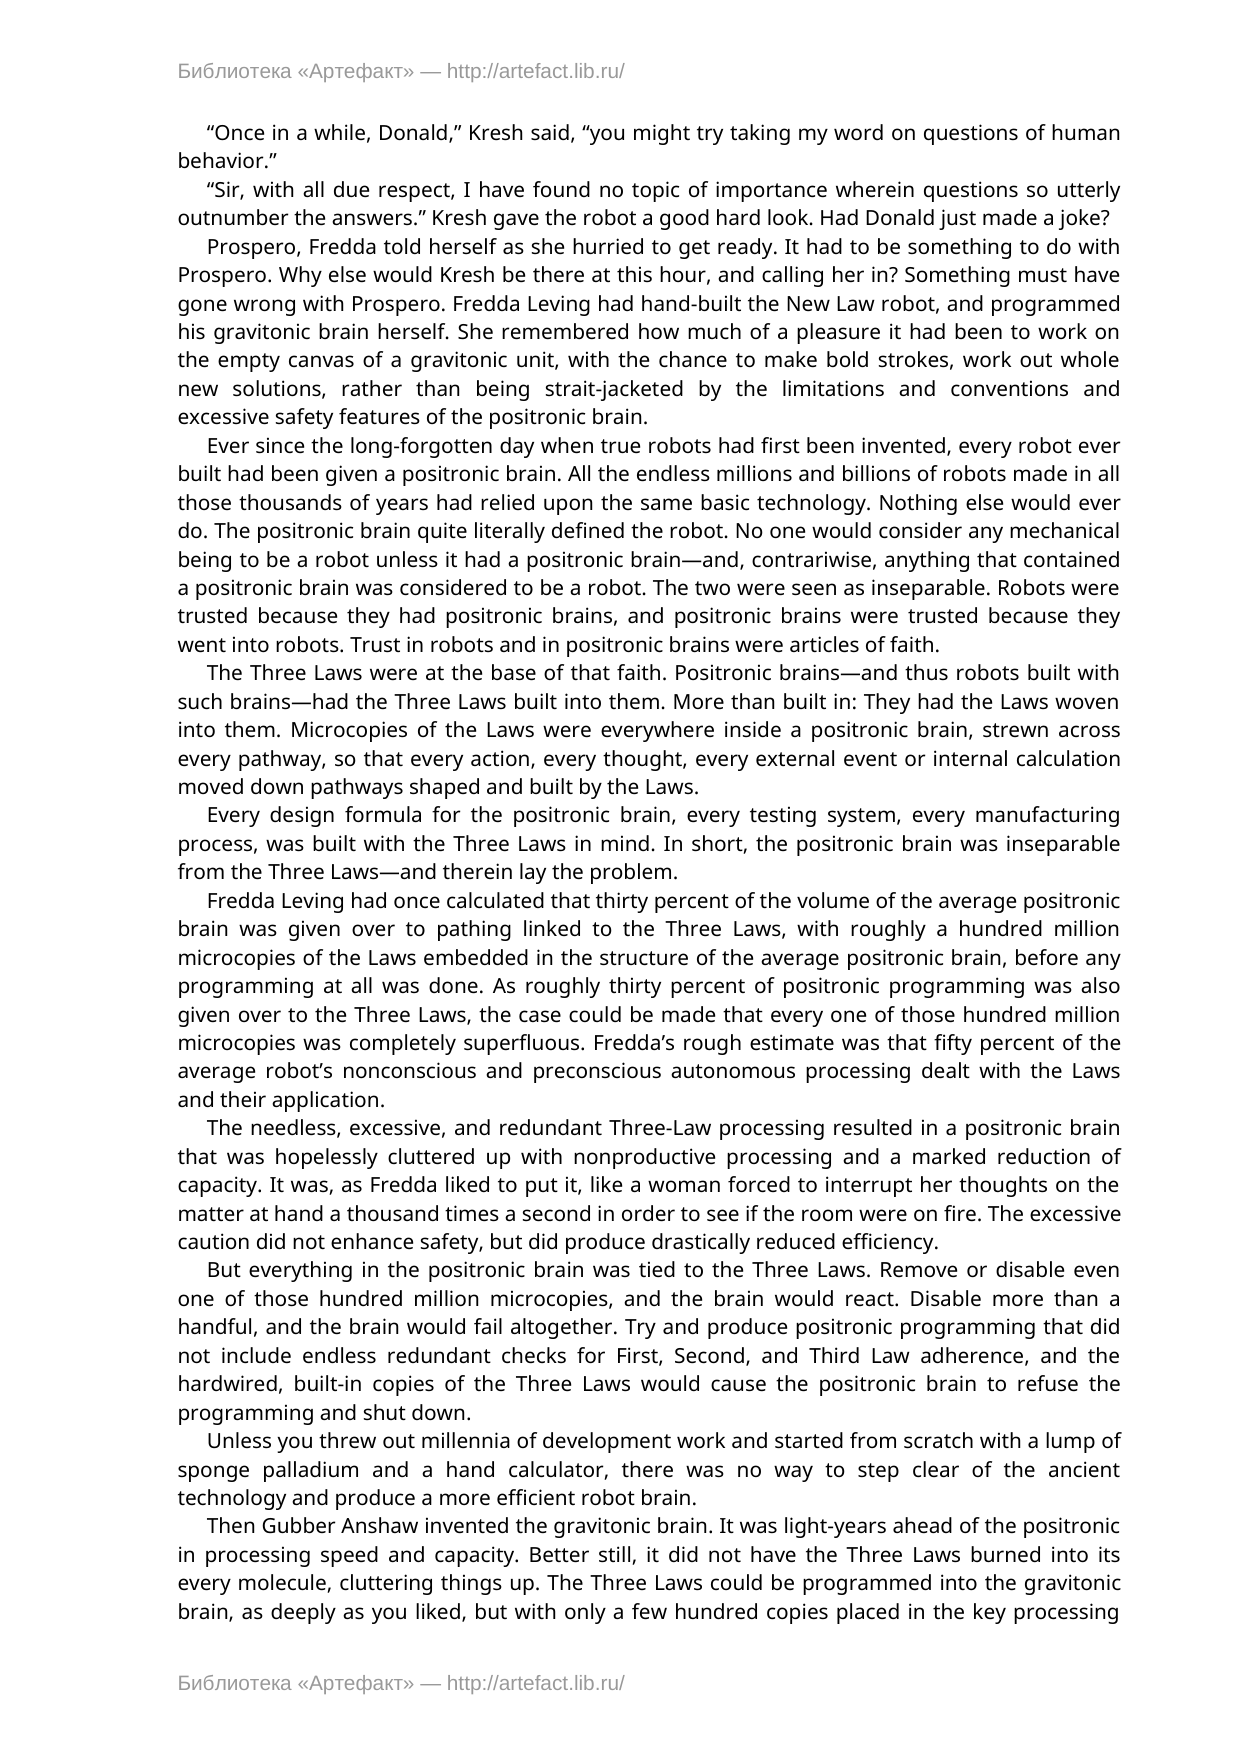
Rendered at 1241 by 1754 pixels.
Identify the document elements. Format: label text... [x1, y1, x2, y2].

text The Three Laws were at the base of that faith. Positronic brains—and thus robots built with such brains—had the Three Laws built into them. More than built in: They had the Laws woven into them. Microcopies of the Laws were everywhere inside a positronic brain, strewn across every pathway, so that every action, every thought, every external event or internal calculation moved down pathways shaped and built by the Laws. [177, 658, 1122, 801]
text “Sir, with all due respect, I have found no topic of importance wherein questions so utterly outnumber the answers.” Kresh gave the robot a good hard look. Had Donald just made a joke? [177, 175, 1122, 232]
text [177, 1512, 1122, 1625]
text “Once in a while, Donald,” Kresh said, “you might try taking my word on questions of human behavior.” [177, 118, 1122, 175]
text But everything in the positronic brain was tied to the Three Laws. Remove or disable even one of those hundred million microcopies, and the brain would react. Disable more than a handful, and the brain would fail altogether. Try and produce positronic programming that did not include endless redundant checks for First, Second, and Third Law adherence, and the hardwired, built-in copies of the Three Laws would cause the positronic brain to refuse the programming and shut down. [177, 1256, 1122, 1426]
text The needless, excessive, and redundant Three-Law processing resulted in a positronic brain that was hopelessly cluttered up with nonproductive processing and a marked reduction of capacity. It was, as Fredda liked to put it, like a woman forced to interrupt her thoughts on the matter at hand a thousand times a second in order to see if the room were on fire. The excessive caution did not enhance safety, but did produce drastically reduced efficiency. [177, 1113, 1122, 1256]
text Every design formula for the positronic brain, every testing system, every manufacturing process, was built with the Three Laws in mind. In short, the positronic brain was inseparable from the Three Laws—and therein lay the problem. [177, 801, 1122, 886]
text Unless you threw out millennia of development work and started from scratch with a lump of sponge palladium and a hand calculator, there was no way to step clear of the ancient technology and produce a more efficient robot brain. [177, 1426, 1122, 1512]
text Ever since the long-forgotten day when true robots had first been invented, every robot ever built had been given a positronic brain. All the endless millions and billions of robots made in all those thousands of years had relied upon the same basic technology. Nothing else would ever do. The positronic brain quite literally defined the robot. No one would consider any mechanical being to be a robot unless it had a positronic brain—and, contrariwise, anything that contained a positronic brain was considered to be a robot. The two were seen as inseparable. Robots were trusted because they had positronic brains, and positronic brains were trusted because they went into robots. Trust in robots and in positronic brains were articles of faith. [177, 431, 1122, 658]
text Prospero, Fredda told herself as she hurried to get ready. It had to be something to do with Prospero. Why else would Kresh be there at this hour, and calling her in? Something must have gone wrong with Prospero. Fredda Leving had hand-built the New Law robot, and programmed his gravitonic brain herself. She remembered how much of a pleasure it had been to work on the empty canvas of a gravitonic unit, with the chance to make bold strokes, work out whole new solutions, rather than being strait-jacketed by the limitations and conventions and excessive safety features of the positronic brain. [177, 232, 1122, 431]
text Fredda Leving had once calculated that thirty percent of the volume of the average positronic brain was given over to pathing linked to the Three Laws, with roughly a hundred million microcopies of the Laws embedded in the structure of the average positronic brain, before any programming at all was done. As roughly thirty percent of positronic programming was also given over to the Three Laws, the case could be made that every one of those hundred million microcopies was completely superfluous. Fredda’s rough estimate was that fifty percent of the average robot’s nonconscious and preconscious autonomous processing dealt with the Laws and their application. [177, 886, 1122, 1113]
